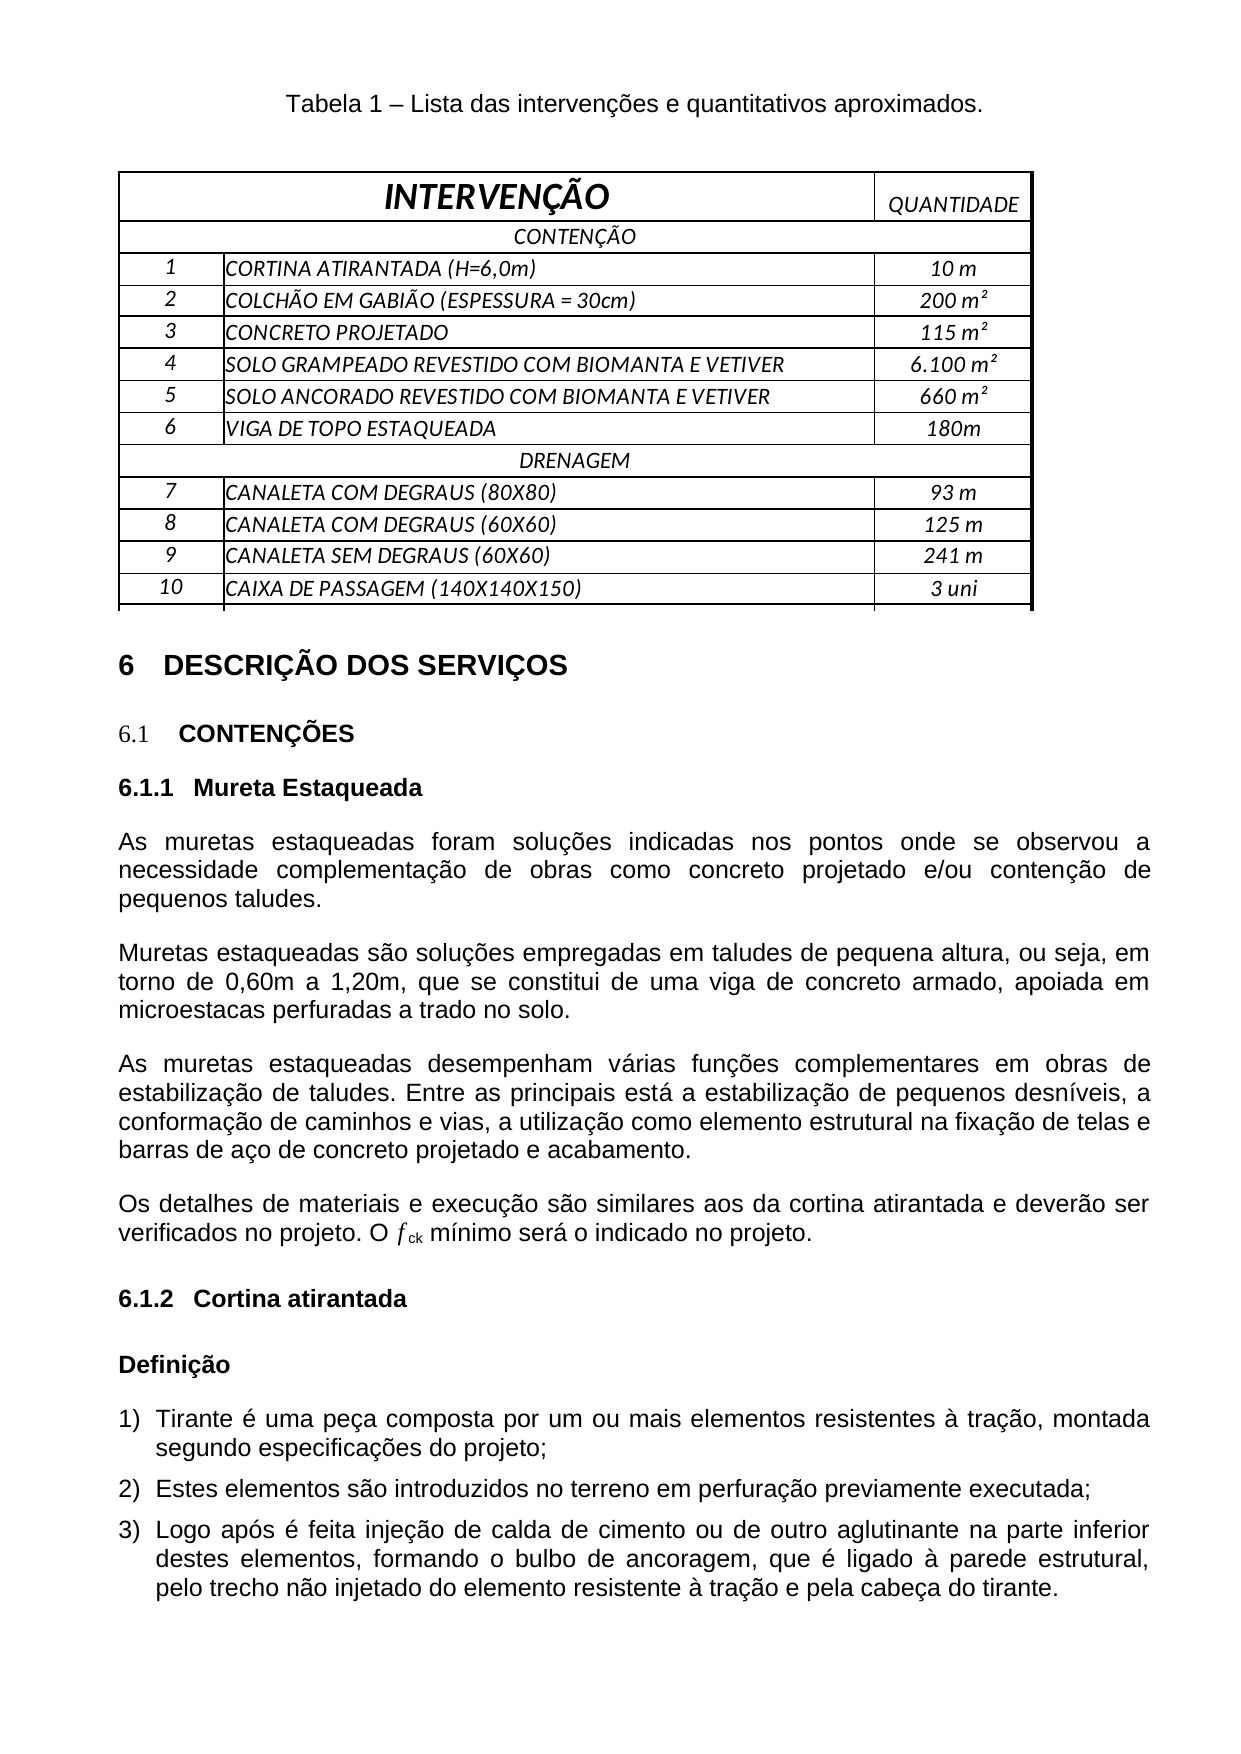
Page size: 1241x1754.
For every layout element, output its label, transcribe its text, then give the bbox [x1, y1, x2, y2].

text Os detalhes de materiais e execução são similares aos da cortina atirantada e deverão ser verificados no projeto. O ck mínimo será o indicado no projeto. [118, 1189, 1152, 1246]
text As muretas estaqueadas foram soluções indicadas nos pontos onde se observou a necessidade complementação de obras como concreto projetado e/ou contenção de pequenos taludes. [118, 826, 1152, 913]
list Tirante é uma peça composta por um ou mais elementos resistentes à tração, montada segundo especificações do projeto; [118, 1404, 1152, 1461]
list Logo após é feita injeção de calda de cimento ou de outro aglutinante na parte inferior destes elementos, formando o bulbo de ancoragem, que é ligado à parede estrutural, pelo trecho não injetado do elemento resistente à tração e pela cabeça do tirante. [118, 1515, 1152, 1601]
text Tabela 1 – Lista das intervenções e quantitativos aproximados. [118, 89, 1152, 117]
subtitle Contenções [118, 719, 1152, 748]
subtitle Mureta Estaqueada [118, 773, 1152, 801]
subtitle DESCRIÇÃO DOS serviços [118, 648, 1152, 681]
text As muretas estaqueadas desempenham várias funções complementares em obras de estabilização de taludes. Entre as principais está a estabilização de pequenos desníveis, a conformação de caminhos e vias, a utilização como elemento estrutural na fixação de telas e barras de aço de concreto projetado e acabamento. [118, 1049, 1152, 1164]
subtitle Cortina atirantada [118, 1284, 1152, 1313]
list Estes elementos são introduzidos no terreno em perfuração previamente executada; [118, 1474, 1152, 1503]
text Muretas estaqueadas são soluções empregadas em taludes de pequena altura, ou seja, em torno de 0,60m a 1,20m, que se constitui de uma viga de concreto armado, apoiada em microestacas perfuradas a trado no solo. [118, 938, 1152, 1024]
text Definição [118, 1350, 1152, 1379]
